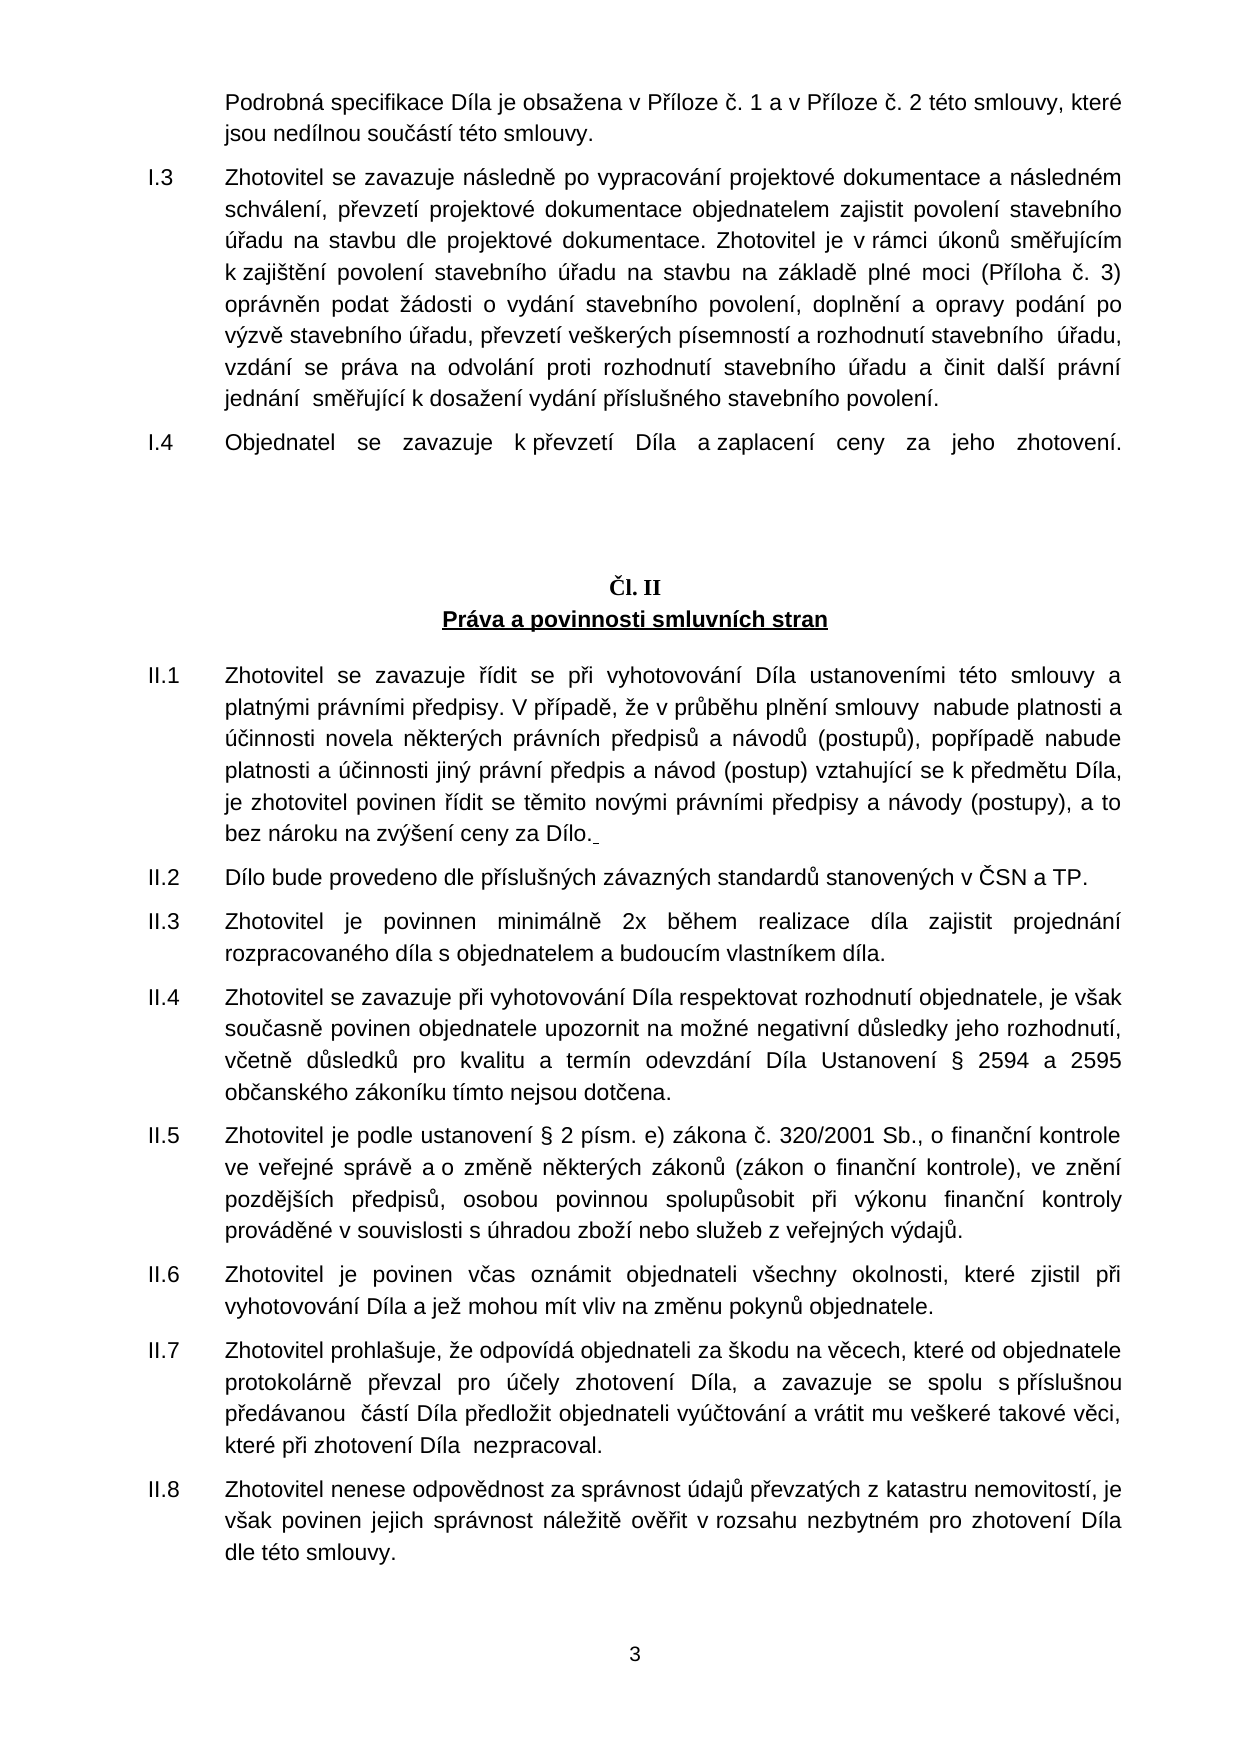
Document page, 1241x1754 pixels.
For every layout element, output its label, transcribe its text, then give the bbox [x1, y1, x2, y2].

list Podrobná specifikace Díla je obsažena v Příloze č. 1 a v Příloze č. 2 této smlouvy, které jsou nedílnou součástí této smlouvy. [224, 89, 1122, 147]
list Zhotovitel je podle ustanovení § 2 písm. e) zákona č. 320/2001 Sb., o finanční kontrole ve veřejné správě a o změně některých zákonů (zákon o finanční kontrole), ve znění pozdějších předpisů, osobou povinnou spolupůsobit při výkonu finanční kontroly prováděné v souvislosti s úhradou zboží nebo služeb z veřejných výdajů. [148, 1122, 1122, 1243]
list Zhotovitel se zavazuje následně po vypracování projektové dokumentace a následném schválení, převzetí projektové dokumentace objednatelem zajistit povolení stavebního úřadu na stavbu dle projektové dokumentace. Zhotovitel je v rámci úkonů směřujícím k zajištění povolení stavebního úřadu na stavbu na základě plné moci (Příloha č. 3) oprávněn podat žádosti o vydání stavebního povolení, doplnění a opravy podání po výzvě stavebního úřadu, převzetí veškerých písemností a rozhodnutí stavebního úřadu, vzdání se práva na odvolání proti rozhodnutí stavebního úřadu a činit další právní jednání směřující k dosažení vydání příslušného stavebního povolení. [148, 164, 1122, 412]
list Dílo bude provedeno dle příslušných závazných standardů stanovených v ČSN a TP. [148, 864, 1122, 890]
list Objednatel se zavazuje k převzetí Díla a zaplacení ceny za jeho zhotovení. [148, 429, 1122, 519]
list Zhotovitel prohlašuje, že odpovídá objednateli za škodu na věcech, které od objednatele protokolárně převzal pro účely zhotovení Díla, a zavazuje se spolu s příslušnou předávanou částí Díla předložit objednateli vyúčtování a vrátit mu veškeré takové věci, které při zhotovení Díla nezpracoval. [148, 1337, 1122, 1458]
text Práva a povinnosti smluvních stran [148, 574, 1122, 632]
list Zhotovitel nenese odpovědnost za správnost údajů převzatých z katastru nemovitostí, je však povinen jejich správnost náležitě ověřit v rozsahu nezbytném pro zhotovení Díla dle této smlouvy. [148, 1476, 1122, 1565]
list Zhotovitel se zavazuje řídit se při vyhotovování Díla ustanoveními této smlouvy a platnými právními předpisy. V případě, že v průběhu plnění smlouvy nabude platnosti a účinnosti novela některých právních předpisů a návodů (postupů), popřípadě nabude platnosti a účinnosti jiný právní předpis a návod (postup) vztahující se k předmětu Díla, je zhotovitel povinen řídit se těmito novými právními předpisy a návody (postupy), a to bez nároku na zvýšení ceny za Dílo. [148, 662, 1122, 846]
list Zhotovitel je povinen včas oznámit objednateli všechny okolnosti, které zjistil při vyhotovování Díla a jež mohou mít vliv na změnu pokynů objednatele. [148, 1261, 1122, 1319]
list Zhotovitel je povinnen minimálně 2x během realizace díla zajistit projednání rozpracovaného díla s objednatelem a budoucím vlastníkem díla. [148, 908, 1122, 966]
list Zhotovitel se zavazuje při vyhotovování Díla respektovat rozhodnutí objednatele, je však současně povinen objednatele upozornit na možné negativní důsledky jeho rozhodnutí, včetně důsledků pro kvalitu a termín odevzdání Díla Ustanovení § 2594 a 2595 občanského zákoníku tímto nejsou dotčena. [148, 984, 1122, 1105]
